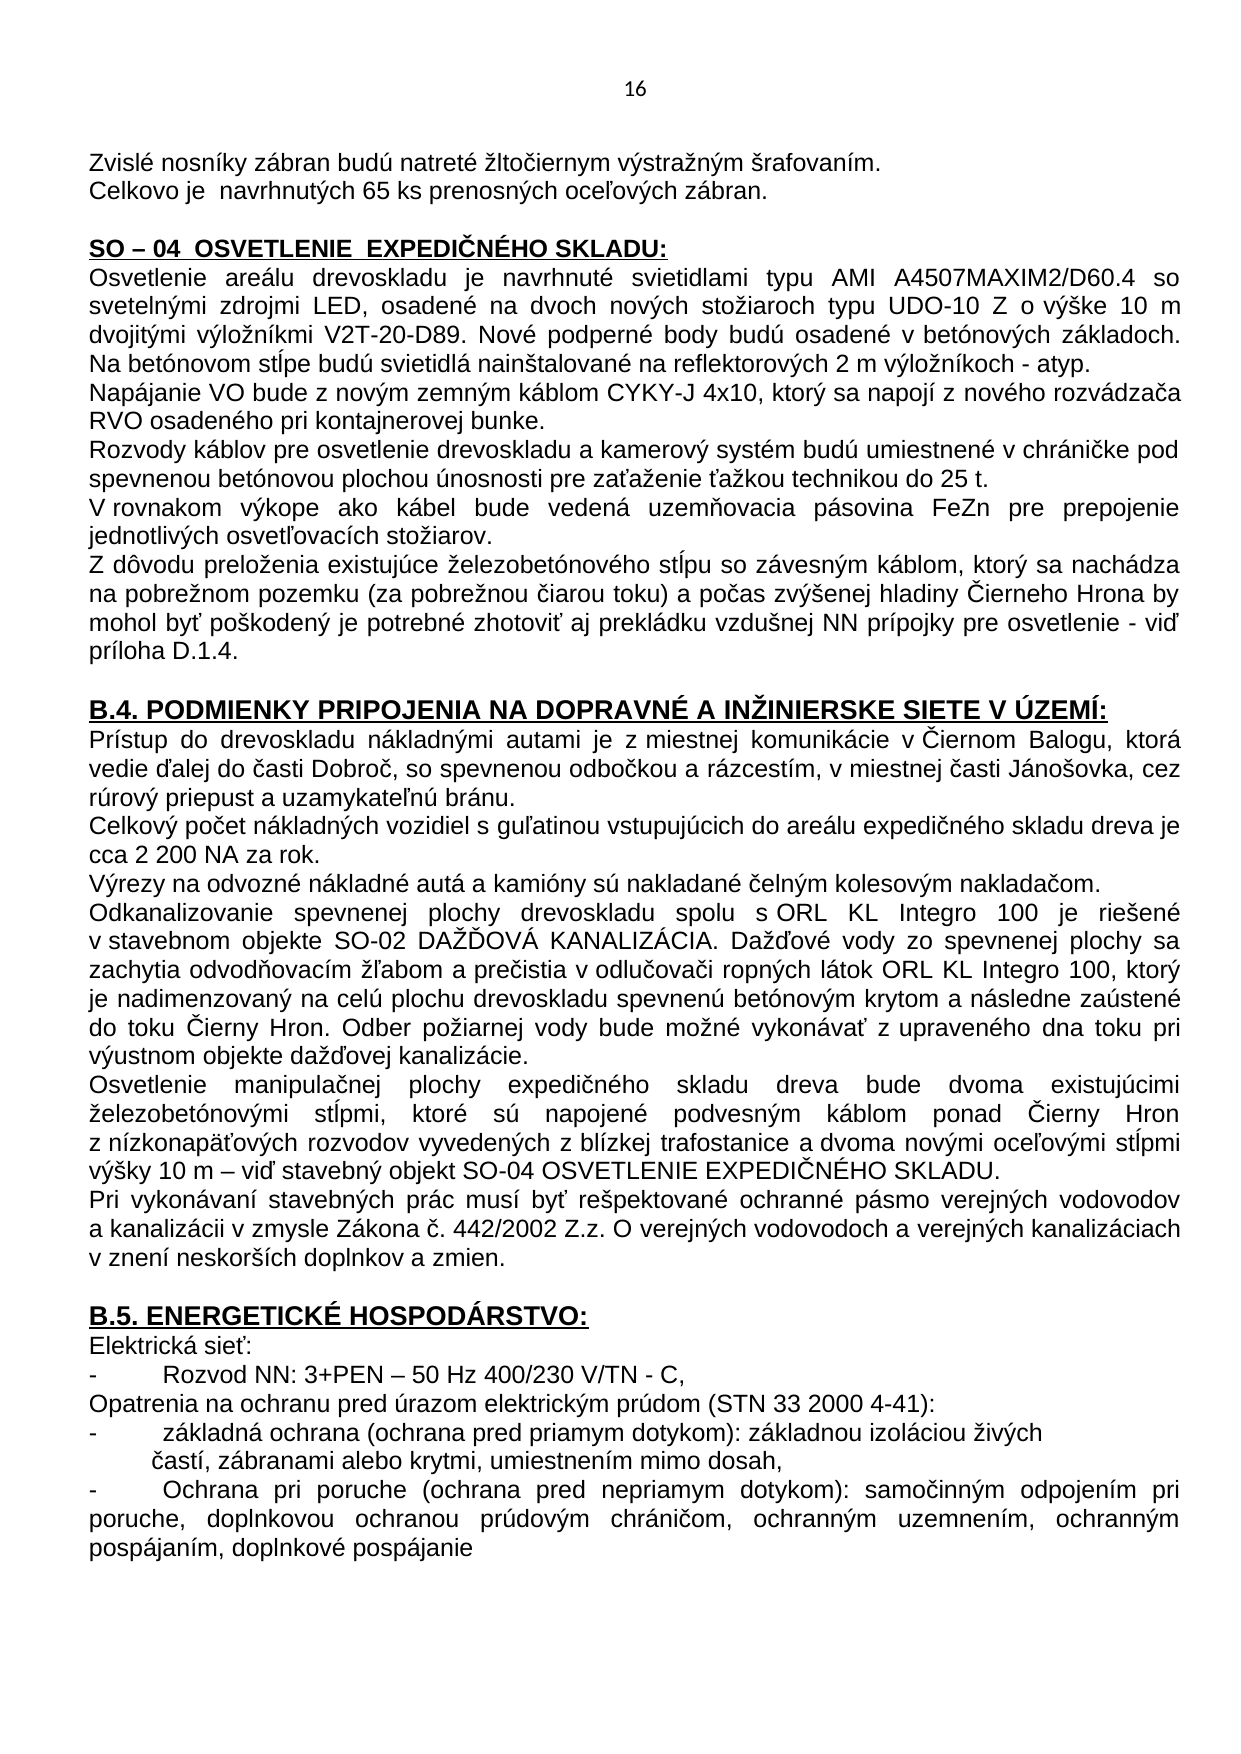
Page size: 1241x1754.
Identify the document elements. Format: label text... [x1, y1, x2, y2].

text V rovnakom výkope ako kábel bude vedená uzemňovacia pásovina FeZn pre prepojenie jednotlivých osvetľovacích stožiarov. [89, 493, 1181, 550]
text Z dôvodu preloženia existujúce železobetónového stĺpu so závesným káblom, ktorý sa nachádza na pobrežnom pozemku (za pobrežnou čiarou toku) a počas zvýšenej hladiny Čierneho Hrona by mohol byť poškodený je potrebné zhotoviť aj prekládku vzdušnej NN prípojky pre osvetlenie - viď príloha D.1.4. [89, 550, 1181, 665]
text Prístup do drevoskladu nákladnými autami je z miestnej komunikácie v Čiernom Balogu, ktorá vedie ďalej do časti Dobroč, so spevnenou odbočkou a rázcestím, v miestnej časti Jánošovka, cez rúrový priepust a uzamykateľnú bránu. [89, 725, 1181, 811]
list Opatrenia na ochranu pred úrazom elektrickým prúdom (STN 33 2000 4-41): [89, 1389, 1181, 1418]
list častí, zábranami alebo krytmi, umiestnením mimo dosah, [89, 1446, 1181, 1475]
text Pri vykonávaní stavebných prác musí byť rešpektované ochranné pásmo verejných vodovodov a kanalizácii v zmysle Zákona č. 442/2002 Z.z. O verejných vodovodoch a verejných kanalizáciach v znení neskorších doplnkov a zmien. [89, 1185, 1181, 1271]
subtitle B.4. PODMIENKY PRIPOJENIA NA DOPRAVNÉ A INŽINIERSKE SIETE V ÚZEMÍ: [89, 694, 1181, 725]
text Napájanie VO bude z novým zemným káblom CYKY-J 4x10, ktorý sa napojí z nového rozvádzača RVO osadeného pri kontajnerovej bunke. [89, 378, 1181, 435]
subtitle B.5. ENERGETICKÉ HOSPODÁRSTVO: [89, 1300, 1181, 1331]
text SO – 04 OSVETLENIE EXPEDIČNÉHO SKLADU: [89, 234, 1181, 263]
list základná ochrana (ochrana pred priamym dotykom): základnou izoláciou živých [89, 1418, 1181, 1446]
text Celkovo je navrhnutých 65 ks prenosných oceľových zábran. [89, 176, 1181, 205]
text Celkový počet nákladných vozidiel s guľatinou vstupujúcich do areálu expedičného skladu dreva je cca 2 200 NA za rok. [89, 811, 1181, 869]
text Osvetlenie manipulačnej plochy expedičného skladu dreva bude dvoma existujúcimi železobetónovými stĺpmi, ktoré sú napojené podvesným káblom ponad Čierny Hron z nízkonapäťových rozvodov vyvedených z blízkej trafostanice a dvoma novými oceľovými stĺpmi výšky 10 m – viď stavebný objekt SO-04 OSVETLENIE EXPEDIČNÉHO SKLADU. [89, 1070, 1181, 1185]
list Ochrana pri poruche (ochrana pred nepriamym dotykom): samočinným odpojením pri poruche, doplnkovou ochranou prúdovým chráničom, ochranným uzemnením, ochranným pospájaním, doplnkové pospájanie [89, 1475, 1181, 1561]
list Rozvod NN: 3+PEN – 50 Hz 400/230 V/TN - C, [89, 1360, 1181, 1389]
text Osvetlenie areálu drevoskladu je navrhnuté svietidlami typu AMI A4507MAXIM2/D60.4 so svetelnými zdrojmi LED, osadené na dvoch nových stožiaroch typu UDO-10 Z o výške 10 m dvojitými výložníkmi V2T-20-D89. Nové podperné body budú osadené v betónových základoch. Na betónovom stĺpe budú svietidlá nainštalované na reflektorových 2 m výložníkoch - atyp. [89, 263, 1181, 378]
text Výrezy na odvozné nákladné autá a kamióny sú nakladané čelným kolesovým nakladačom. [89, 869, 1181, 898]
text Rozvody káblov pre osvetlenie drevoskladu a kamerový systém budú umiestnené v chráničke pod spevnenou betónovou plochou únosnosti pre zaťaženie ťažkou technikou do 25 t. [89, 435, 1181, 493]
text Elektrická sieť: [89, 1331, 1181, 1360]
text Odkanalizovanie spevnenej plochy drevoskladu spolu s ORL KL Integro 100 je riešené v stavebnom objekte SO-02 DAŽĎOVÁ KANALIZÁCIA. Dažďové vody zo spevnenej plochy sa zachytia odvodňovacím žľabom a prečistia v odlučovači ropných látok ORL KL Integro 100, ktorý je nadimenzovaný na celú plochu drevoskladu spevnenú betónovým krytom a následne zaústené do toku Čierny Hron. Odber požiarnej vody bude možné vykonávať z upraveného dna toku pri výustnom objekte dažďovej kanalizácie. [89, 898, 1181, 1070]
text Zvislé nosníky zábran budú natreté žltočiernym výstražným šrafovaním. [89, 148, 1181, 176]
